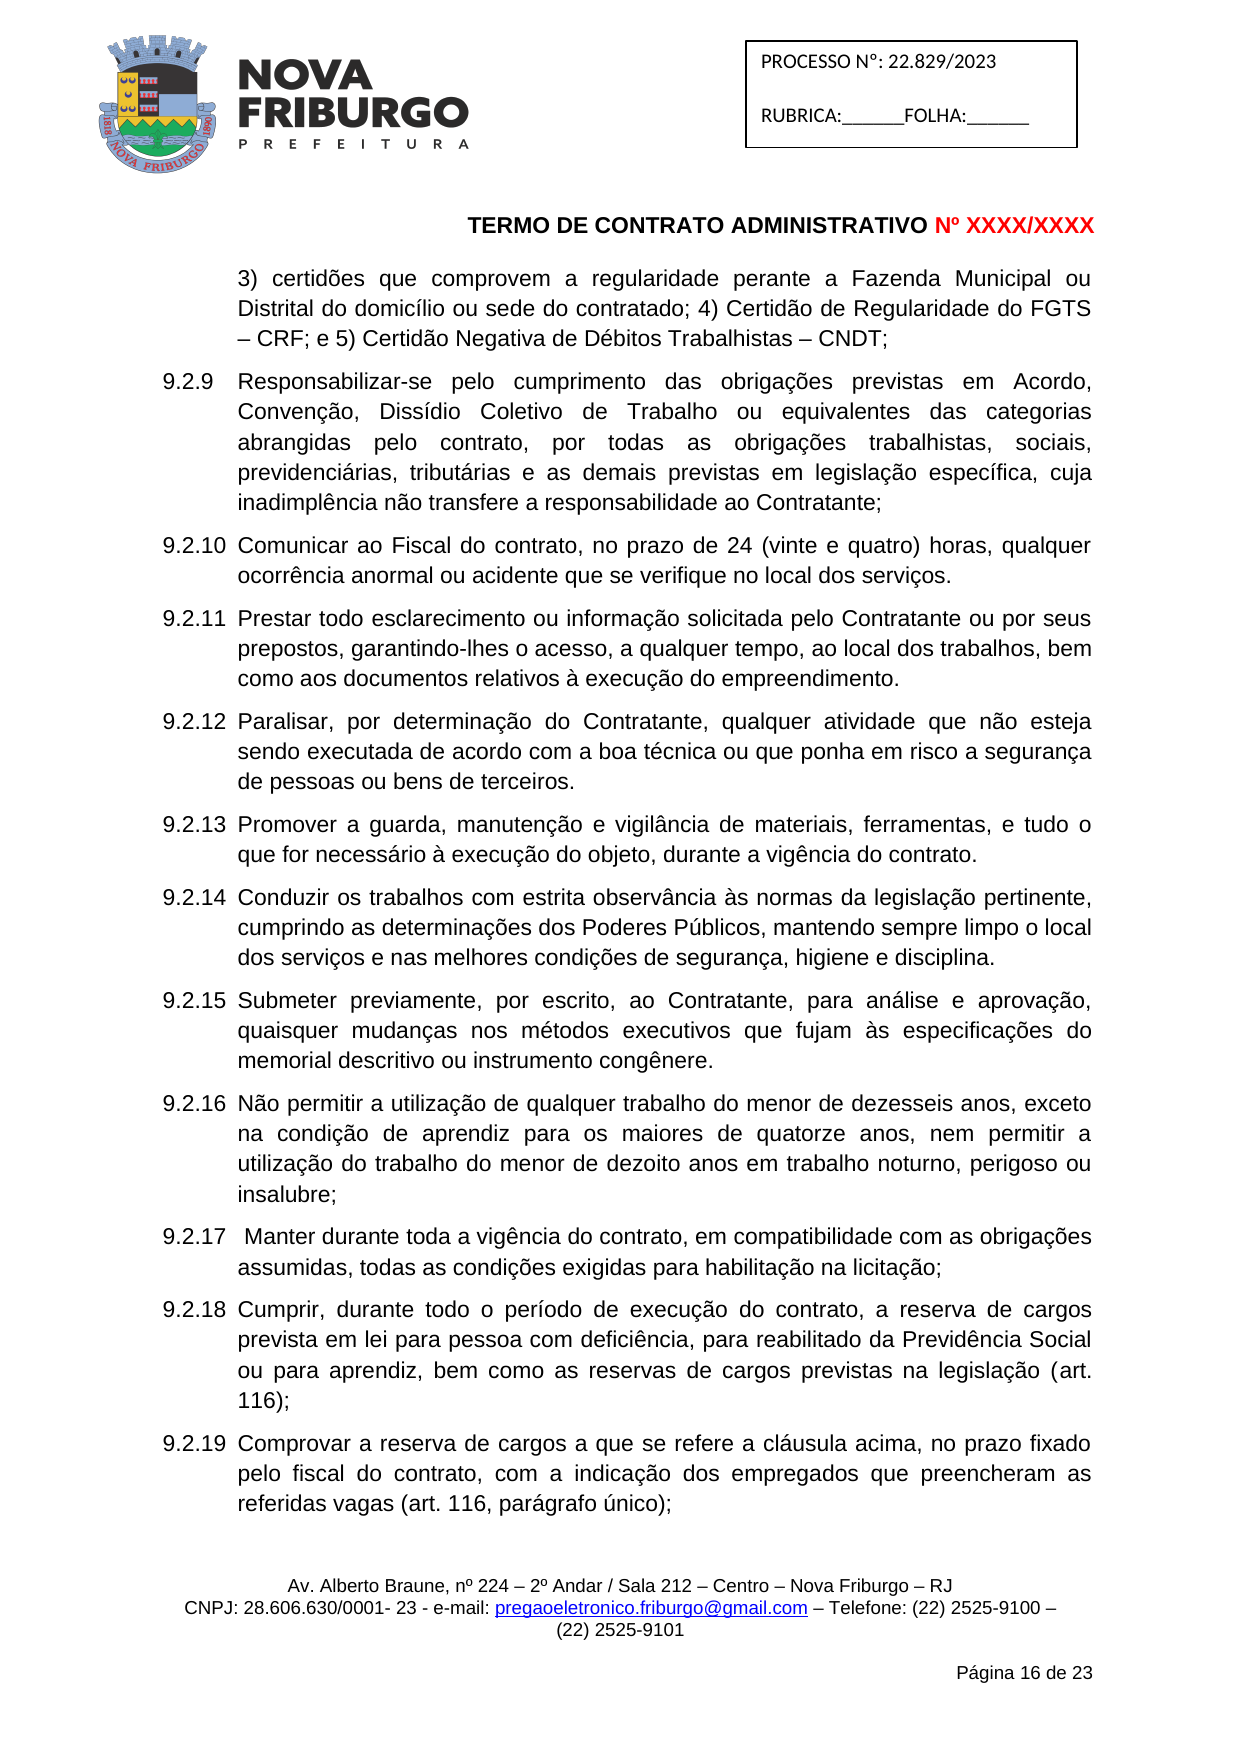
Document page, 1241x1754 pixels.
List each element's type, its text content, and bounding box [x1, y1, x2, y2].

list Conduzir os trabalhos com estrita observância às normas da legislação pertinente, cumprindo as determinações dos Poderes Públicos, mantendo sempre limpo o local dos serviços e nas melhores condições de segurança, higiene e disciplina. [162, 884, 1092, 970]
list Manter durante toda a vigência do contrato, em compatibilidade com as obrigações assumidas, todas as condições exigidas para habilitação na licitação; [162, 1223, 1092, 1280]
list Não permitir a utilização de qualquer trabalho do menor de dezesseis anos, exceto na condição de aprendiz para os maiores de quatorze anos, nem permitir a utilização do trabalho do menor de dezoito anos em trabalho noturno, perigoso ou insalubre; [162, 1090, 1092, 1207]
list Prestar todo esclarecimento ou informação solicitada pelo Contratante ou por seus prepostos, garantindo-lhes o acesso, a qualquer tempo, ao local dos trabalhos, bem como aos documentos relativos à execução do empreendimento. [162, 604, 1092, 691]
list Promover a guarda, manutenção e vigilância de materiais, ferramentas, e tudo o que for necessário à execução do objeto, durante a vigência do contrato. [162, 811, 1092, 867]
list Cumprir, durante todo o período de execução do contrato, a reserva de cargos prevista em lei para pessoa com deficiência, para reabilitado da Previdência Social ou para aprendiz, bem como as reservas de cargos previstas na legislação (art. 116); [162, 1296, 1092, 1413]
list Comprovar a reserva de cargos a que se refere a cláusula acima, no prazo fixado pelo fiscal do contrato, com a indicação dos empregados que preencheram as referidas vagas (art. 116, parágrafo único); [162, 1429, 1092, 1516]
list Responsabilizar-se pelo cumprimento das obrigações previstas em Acordo, Convenção, Dissídio Coletivo de Trabalho ou equivalentes das categorias abrangidas pelo contrato, por todas as obrigações trabalhistas, sociais, previdenciárias, tributárias e as demais previstas em legislação específica, cuja inadimplência não transfere a responsabilidade ao Contratante; [162, 368, 1092, 515]
list Comunicar ao Fiscal do contrato, no prazo de 24 (vinte e quatro) horas, qualquer ocorrência anormal ou acidente que se verifique no local dos serviços. [162, 532, 1092, 588]
list Paralisar, por determinação do Contratante, qualquer atividade que não esteja sendo executada de acordo com a boa técnica ou que ponha em risco a segurança de pessoas ou bens de terceiros. [162, 708, 1092, 794]
list Submeter previamente, por escrito, ao Contratante, para análise e aprovação, quaisquer mudanças nos métodos executivos que fujam às especificações do memorial descritivo ou instrumento congênere. [162, 987, 1092, 1073]
picture [85, 29, 482, 175]
